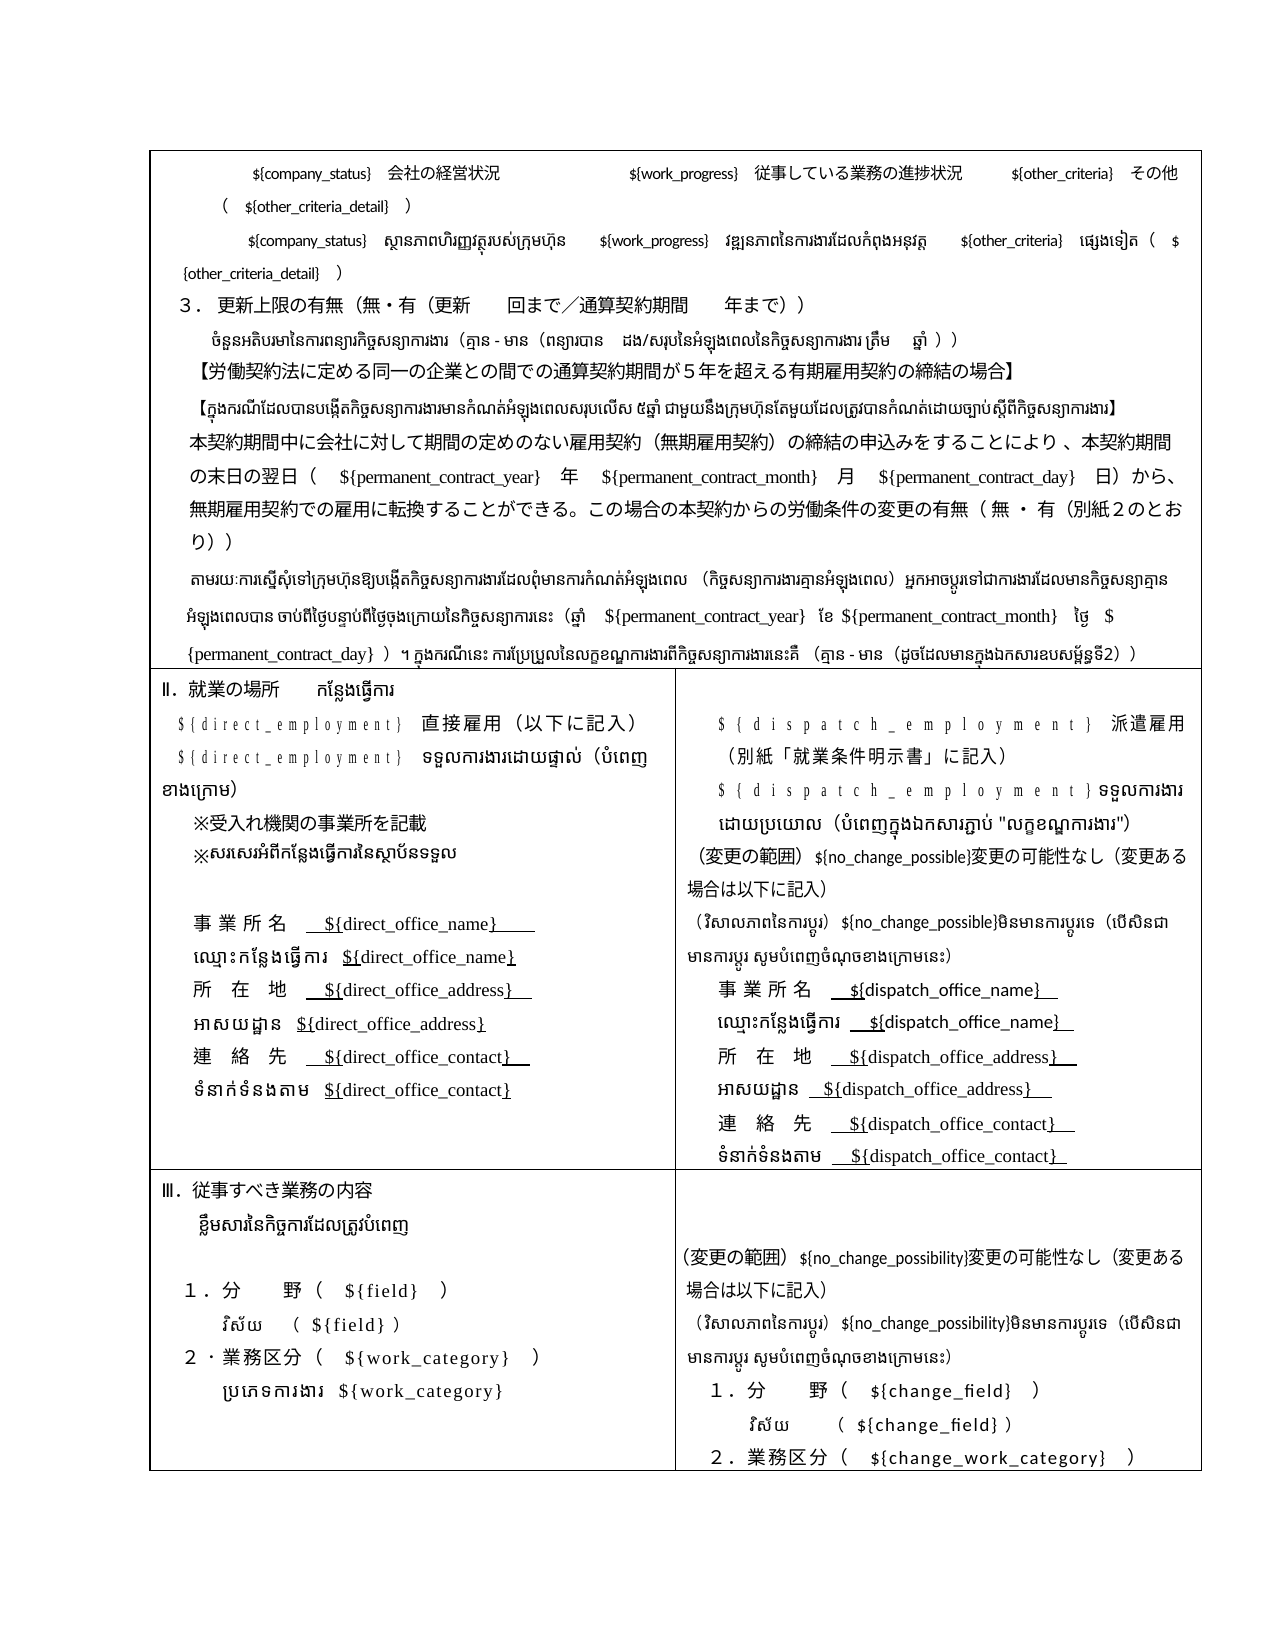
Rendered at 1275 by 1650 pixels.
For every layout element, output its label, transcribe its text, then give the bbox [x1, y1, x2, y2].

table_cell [151, 1170, 675, 1470]
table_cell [151, 151, 1201, 668]
table_cell ${dispatch_employment} 派遣雇用（別紙「就業条件明示書」に記入） ${dispatch_employment} ទទួលការងារដោយប្រយោល（បំពេញក្នុងឯកសារភ្ជាប់ "លក្ខខណ្ឌការងារ"） （変更の範囲）${no_change_possible}変更の可能性なし（変更ある場合は以下に記入） （វិសាលភាពនៃការប្ដូរ）${no_change_possible}មិនមានការប្ដូរទេ（បើសិនជាមានការប្ដូរ សូមបំពេញចំណុចខាងក្រោមនេះ） 事業所名 ${dispatch_office_name} ឈ្មោះកន្លែងធ្វើការ ${dispatch_office_name} 所在地 ${dispatch_office_address} អាសយដ្ឋាន ${dispatch_office_address} 連絡先 ${dispatch_office_contact} ទំនាក់ទំនងតាម ${dispatch_office_contact} [676, 669, 1201, 1169]
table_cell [676, 1170, 1201, 1470]
table_cell Ⅱ．就業の場所 កន្លែងធ្វើការ ${direct_employment} 直接雇用（以下に記入） ${direct_employment} ទទួលការងារដោយផ្ទាល់（បំពេញខាងក្រោម） ※受入れ機関の事業所を記載 ※សរសេរអំពីកន្លែងធ្វើការនៃស្ថាប័នទទួល 事業所名 ${direct_office_name} ឈ្មោះកន្លែងធ្វើការ ${direct_office_name} 所在地 ${direct_office_address} អាសយដ្ឋាន ${direct_office_address} 連絡先 ${direct_office_contact} ទំនាក់ទំនងតាម ${direct_office_contact} [151, 669, 675, 1169]
